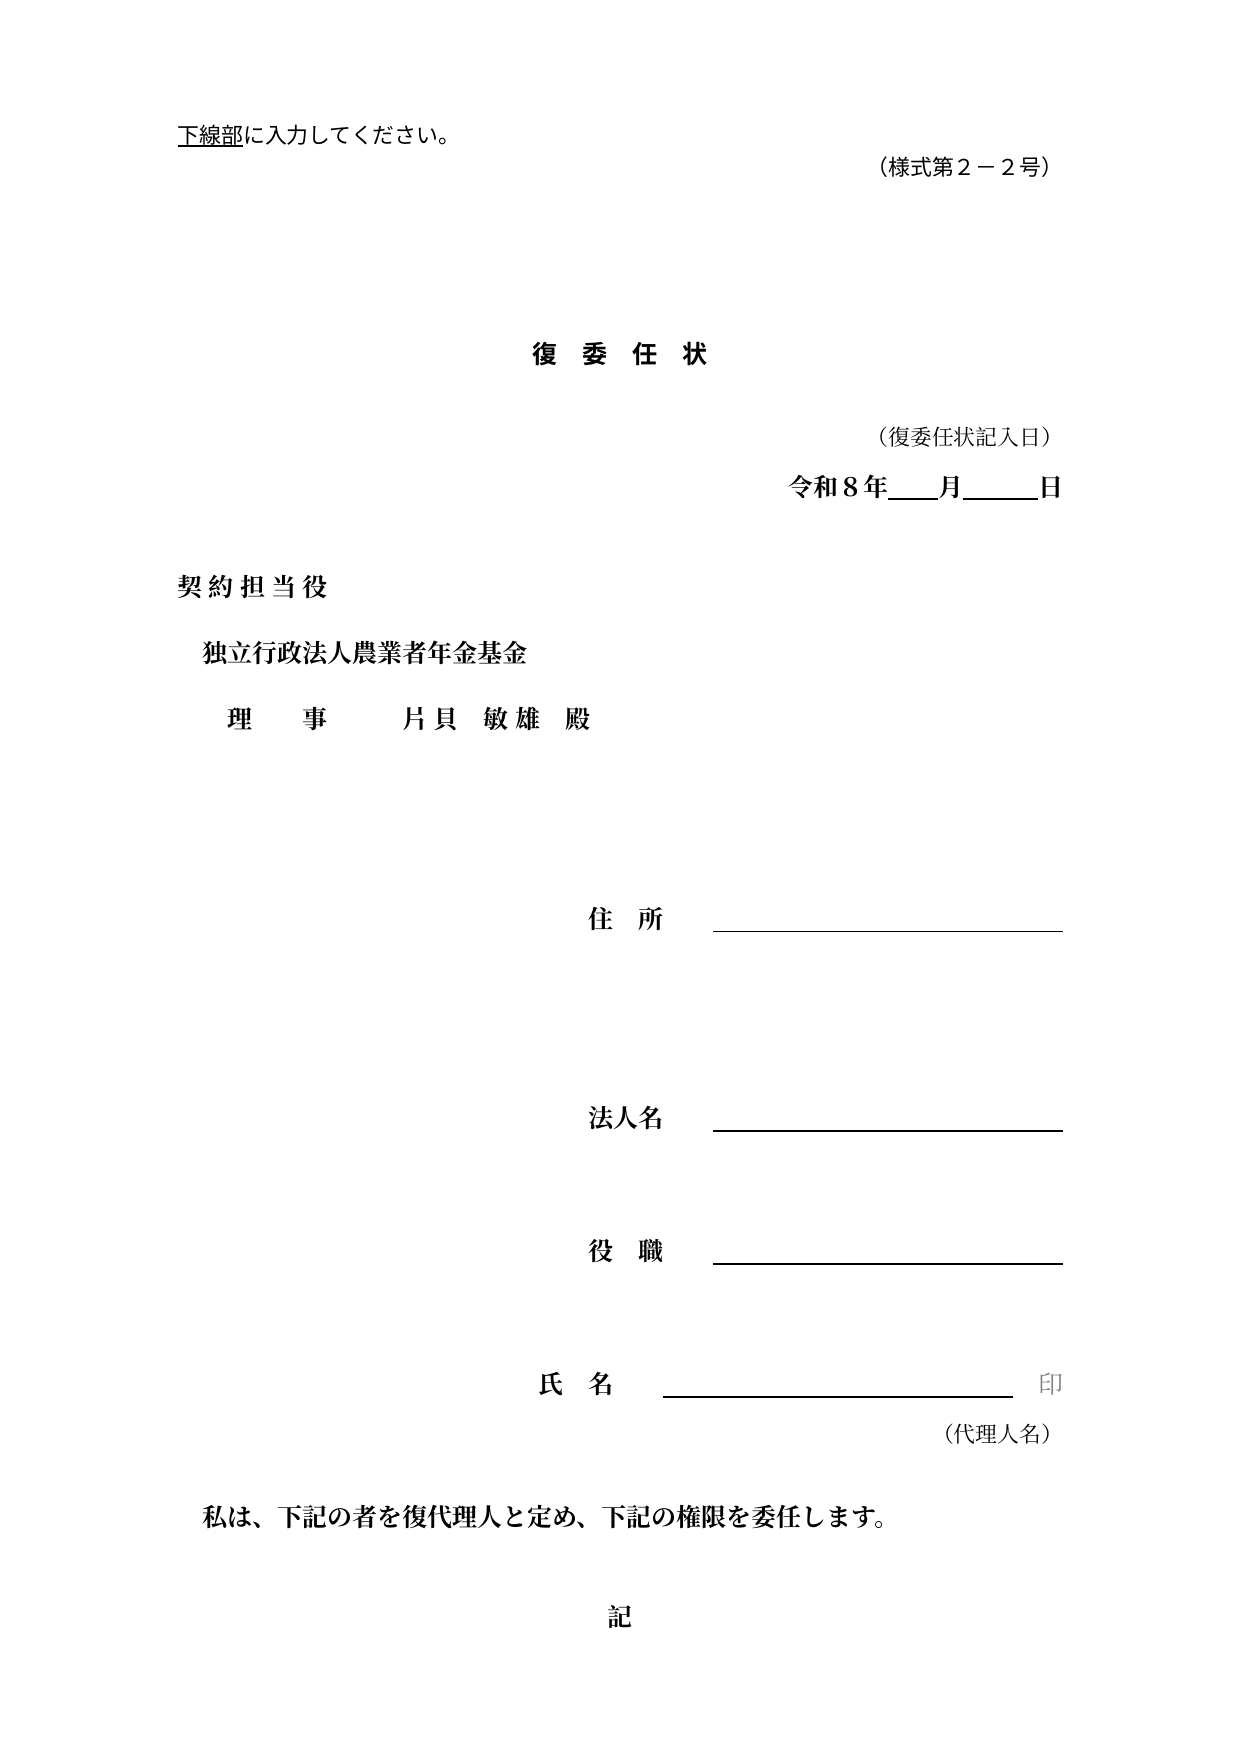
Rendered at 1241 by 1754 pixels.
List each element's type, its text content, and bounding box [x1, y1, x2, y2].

text （復委任状記入日） [177, 419, 1063, 452]
text 役 職 [177, 1217, 1063, 1283]
text 理 事 片 貝 敏 雄 殿 [177, 685, 1063, 751]
subtitle 記 [177, 1582, 1063, 1649]
text 氏 名 印 [177, 1349, 1063, 1416]
text 住 所 [177, 884, 1063, 951]
text 令和８年月日 [177, 452, 1063, 519]
text 復 委 任 状 [177, 319, 1063, 386]
text 契 約 担 当 役 [177, 552, 1063, 618]
text 法人名 [177, 1084, 1063, 1150]
text 私は、下記の者を復代理人と定め、下記の権限を委任します。 [177, 1482, 1063, 1549]
text 独立行政法人農業者年金基金 [177, 618, 1063, 685]
text （代理人名） [177, 1416, 1063, 1449]
